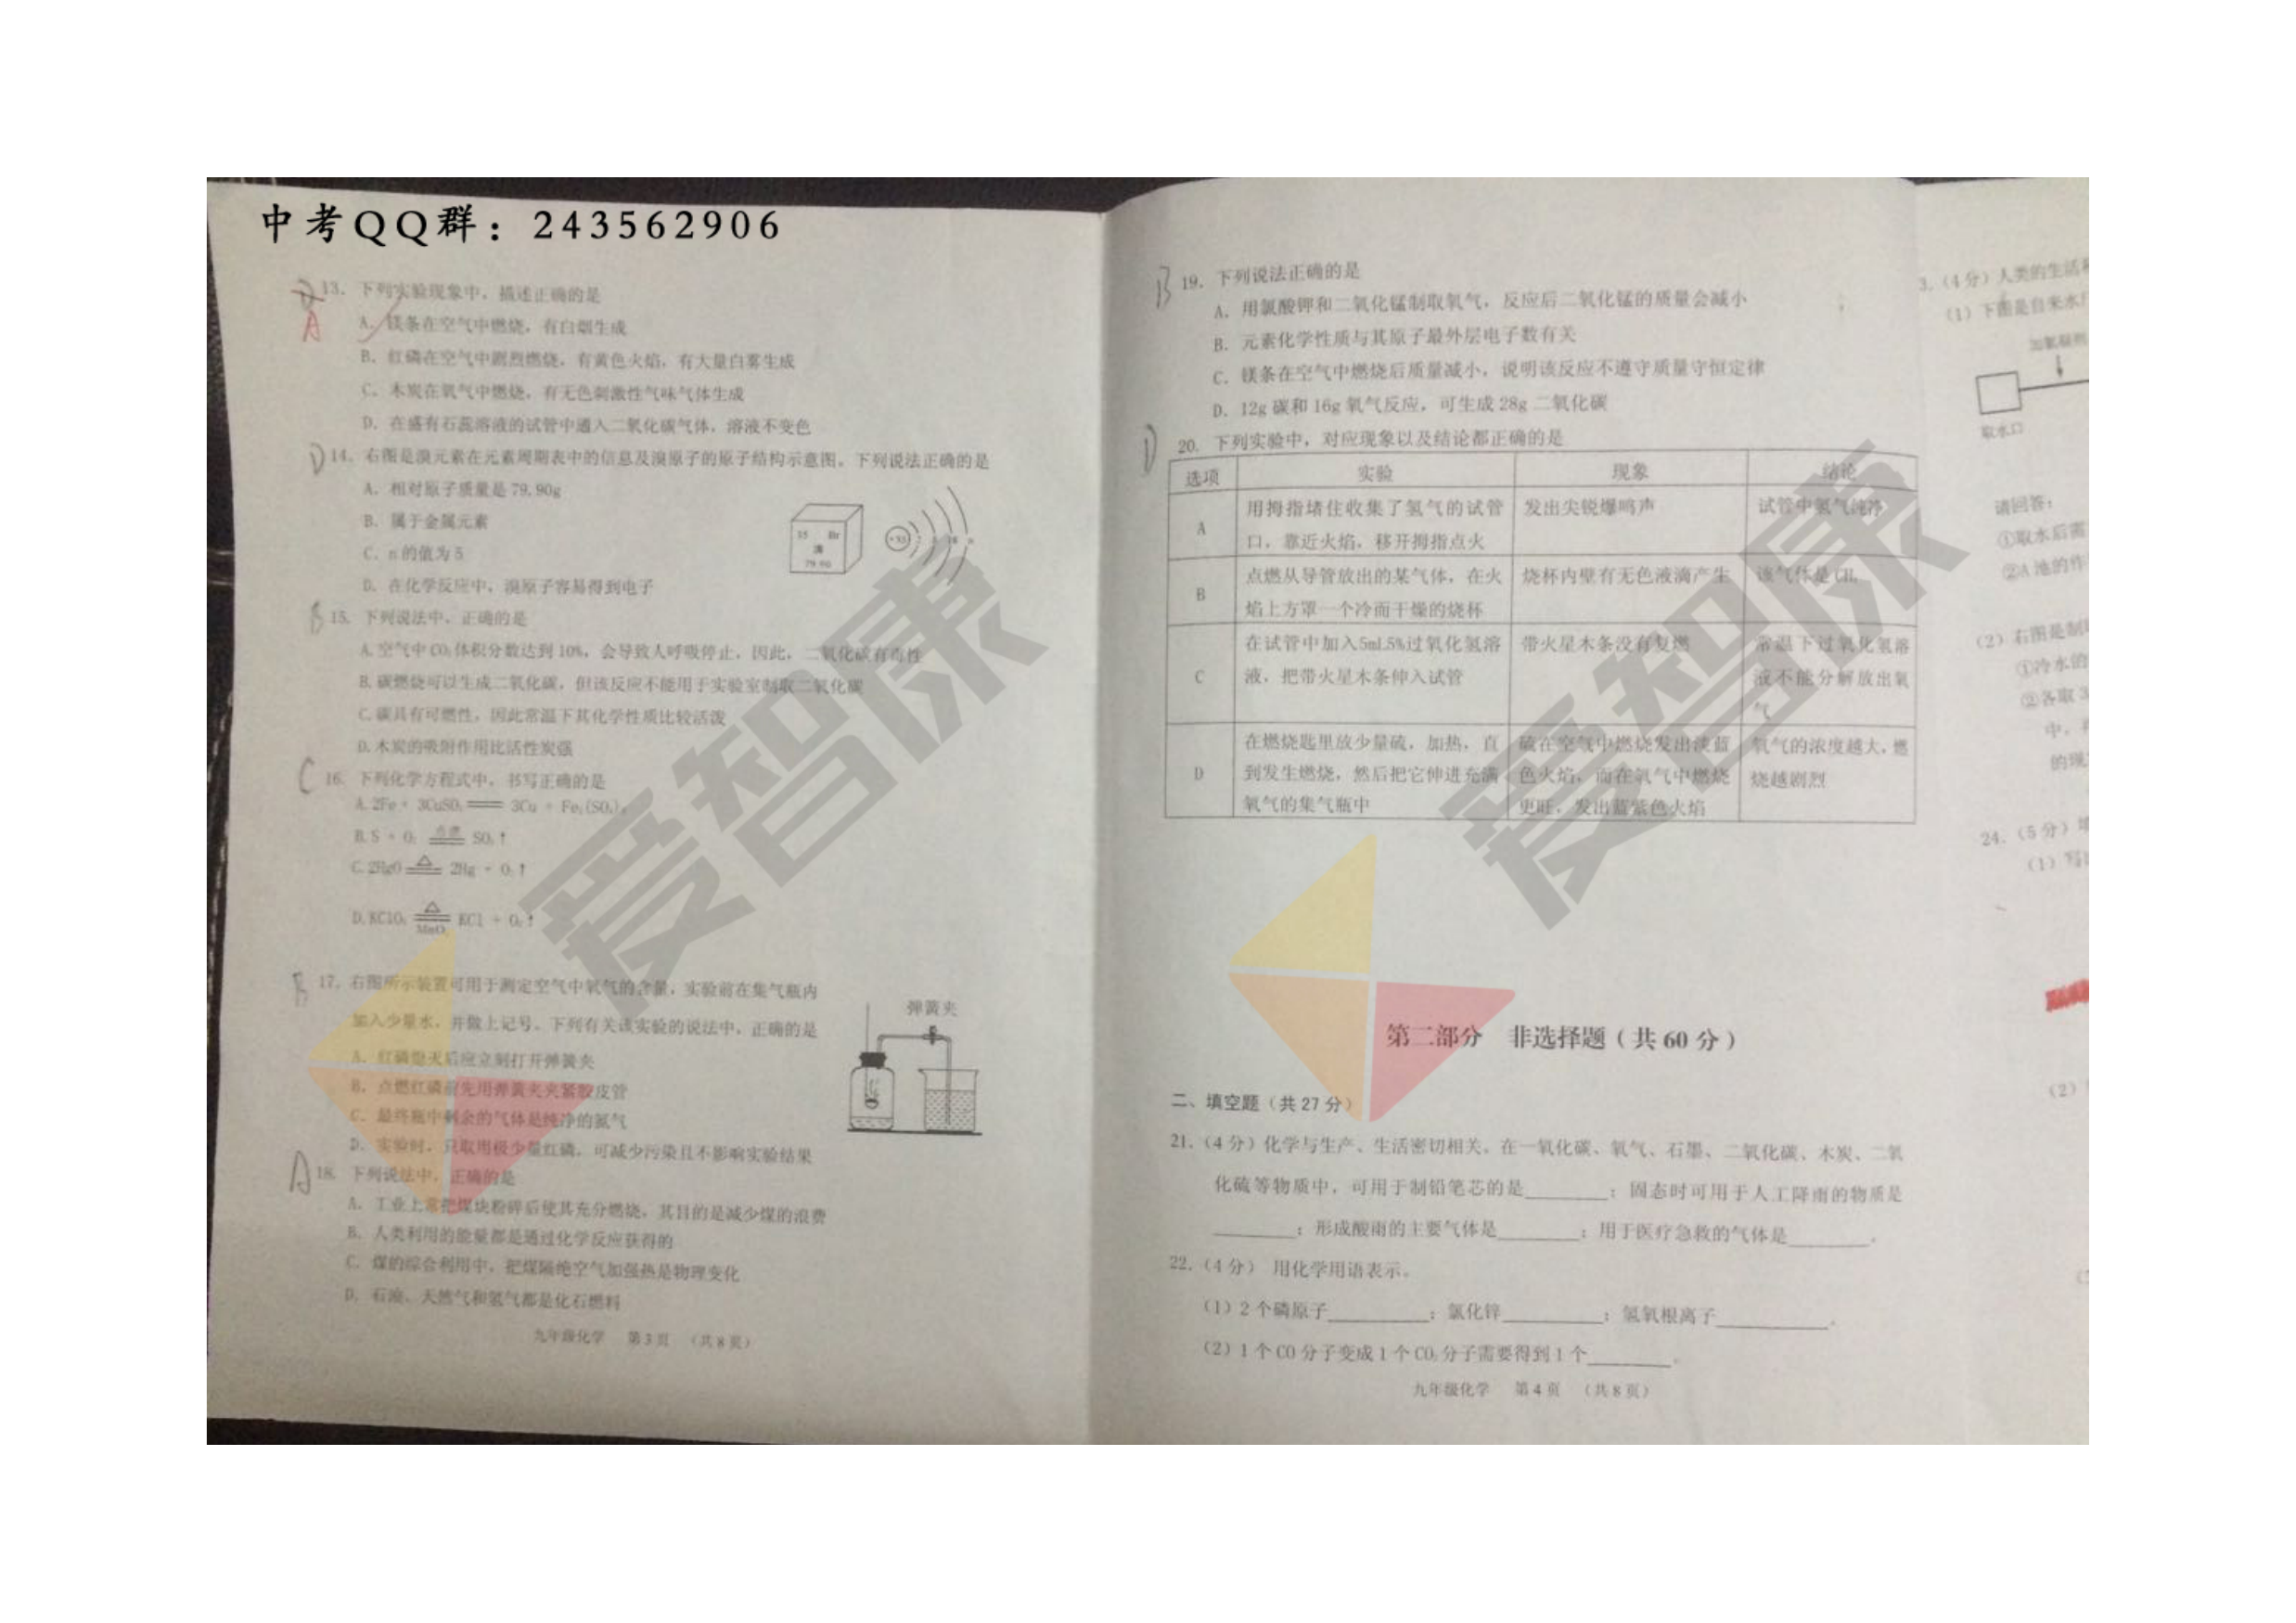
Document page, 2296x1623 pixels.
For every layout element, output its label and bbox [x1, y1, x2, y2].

picture [206, 177, 2089, 1445]
